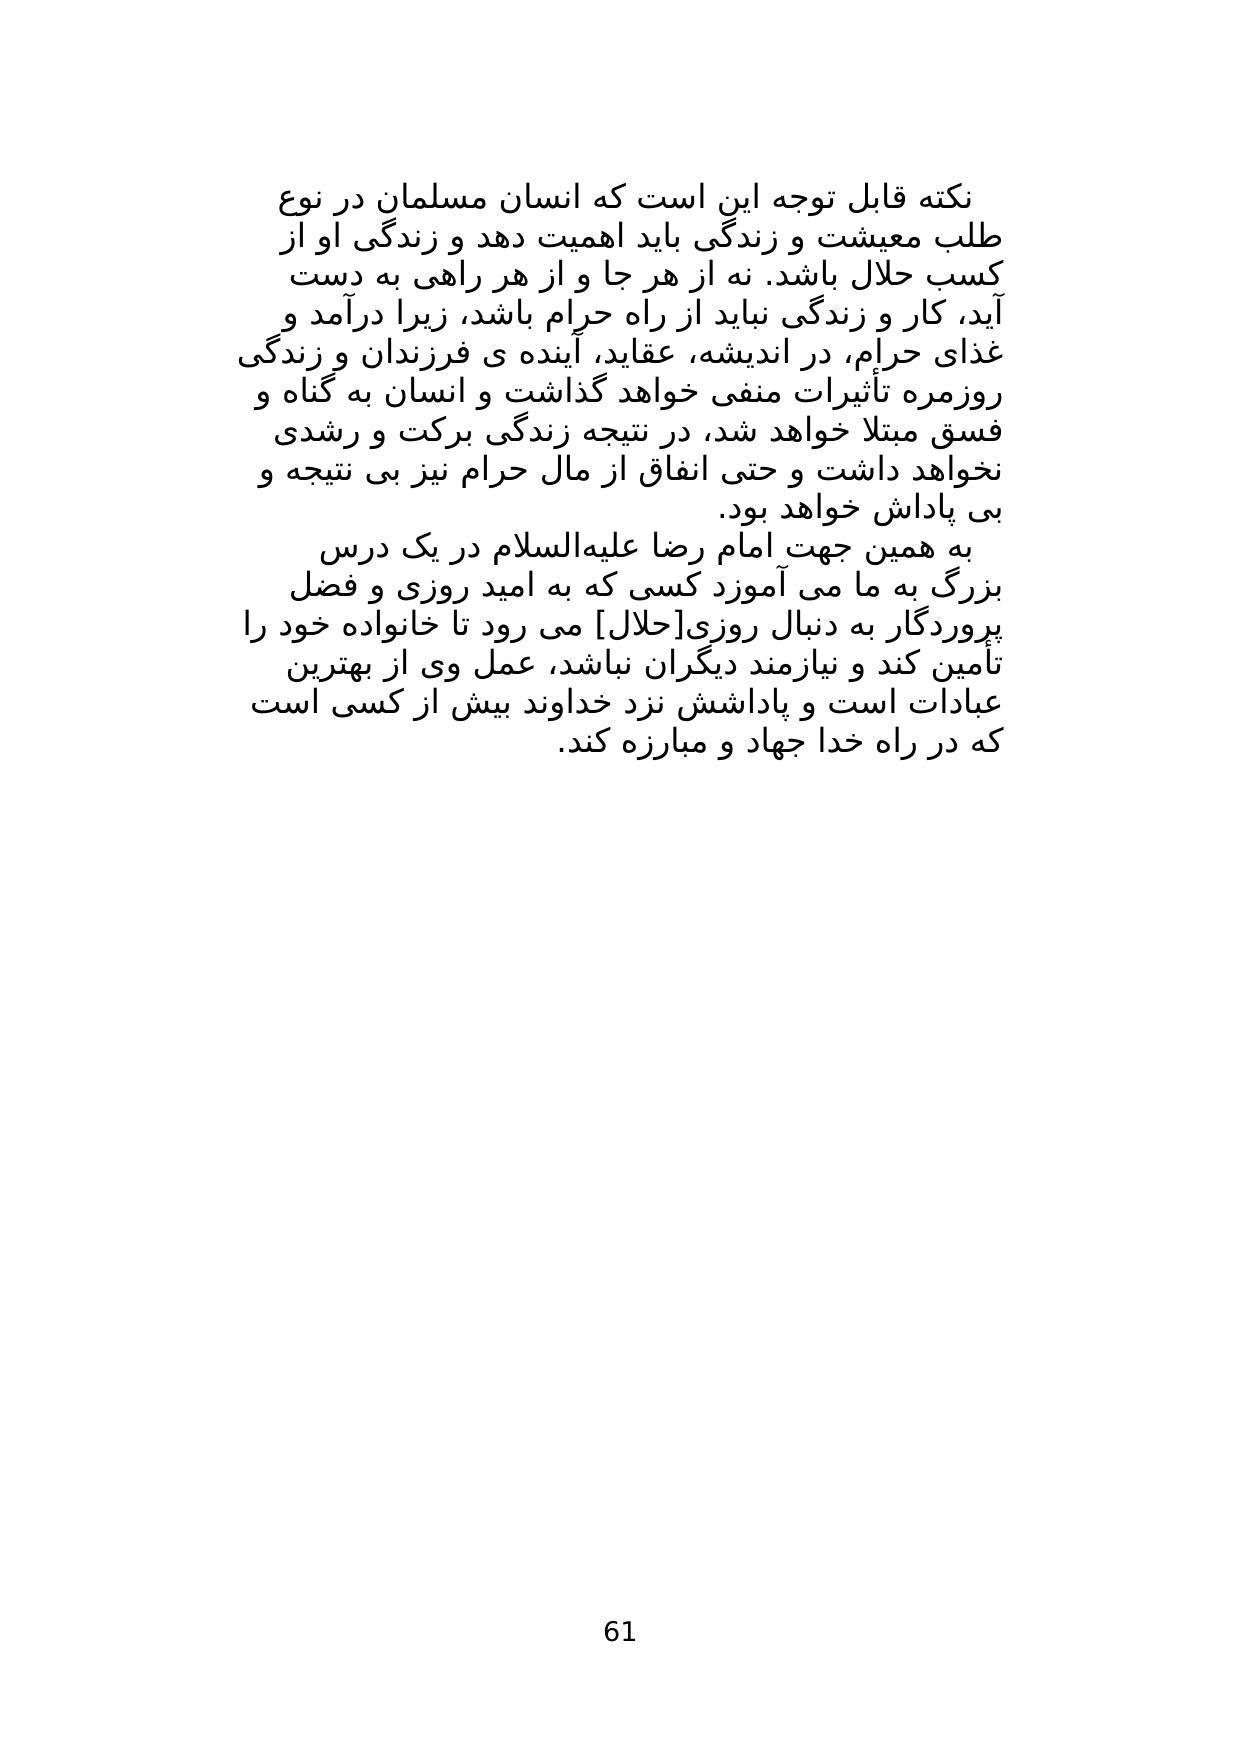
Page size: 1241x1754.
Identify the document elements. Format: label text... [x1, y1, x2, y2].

text نکته قابل توجه این است که انسان مسلمان در نوع طلب معیشت و زندگی باید اهمیت دهد و زندگی او از کسب حلال باشد. نه از هر جا و از هر راهی به دست آید، کار و زندگی نباید از راه حرام باشد، زیرا درآمد و غذای حرام، در اندیشه، عقاید، آینده ی فرزندان و زندگی روزمره تأثیرات منفی خواهد گذاشت و انسان به گناه و فسق مبتلا خواهد شد، در نتیجه زندگی برکت و رشدی نخواهد داشت و حتی انفاق از مال حرام نیز بی نتیجه و بی پاداش خواهد بود. [236, 177, 1004, 527]
text به همین جهت امام رضا عليه‌السلام در یک درس بزرگ به ما می آموزد کسی که به امید روزی و فضل پروردگار به دنبال روزی[حلال] می رود تا خانواده خود را تأمین کند و نیازمند دیگران نباشد، عمل وی از بهترین عبادات است و پاداشش نزد خداوند بیش از کسی است که در راه خدا جهاد و مبارزه کند. [236, 527, 1004, 760]
